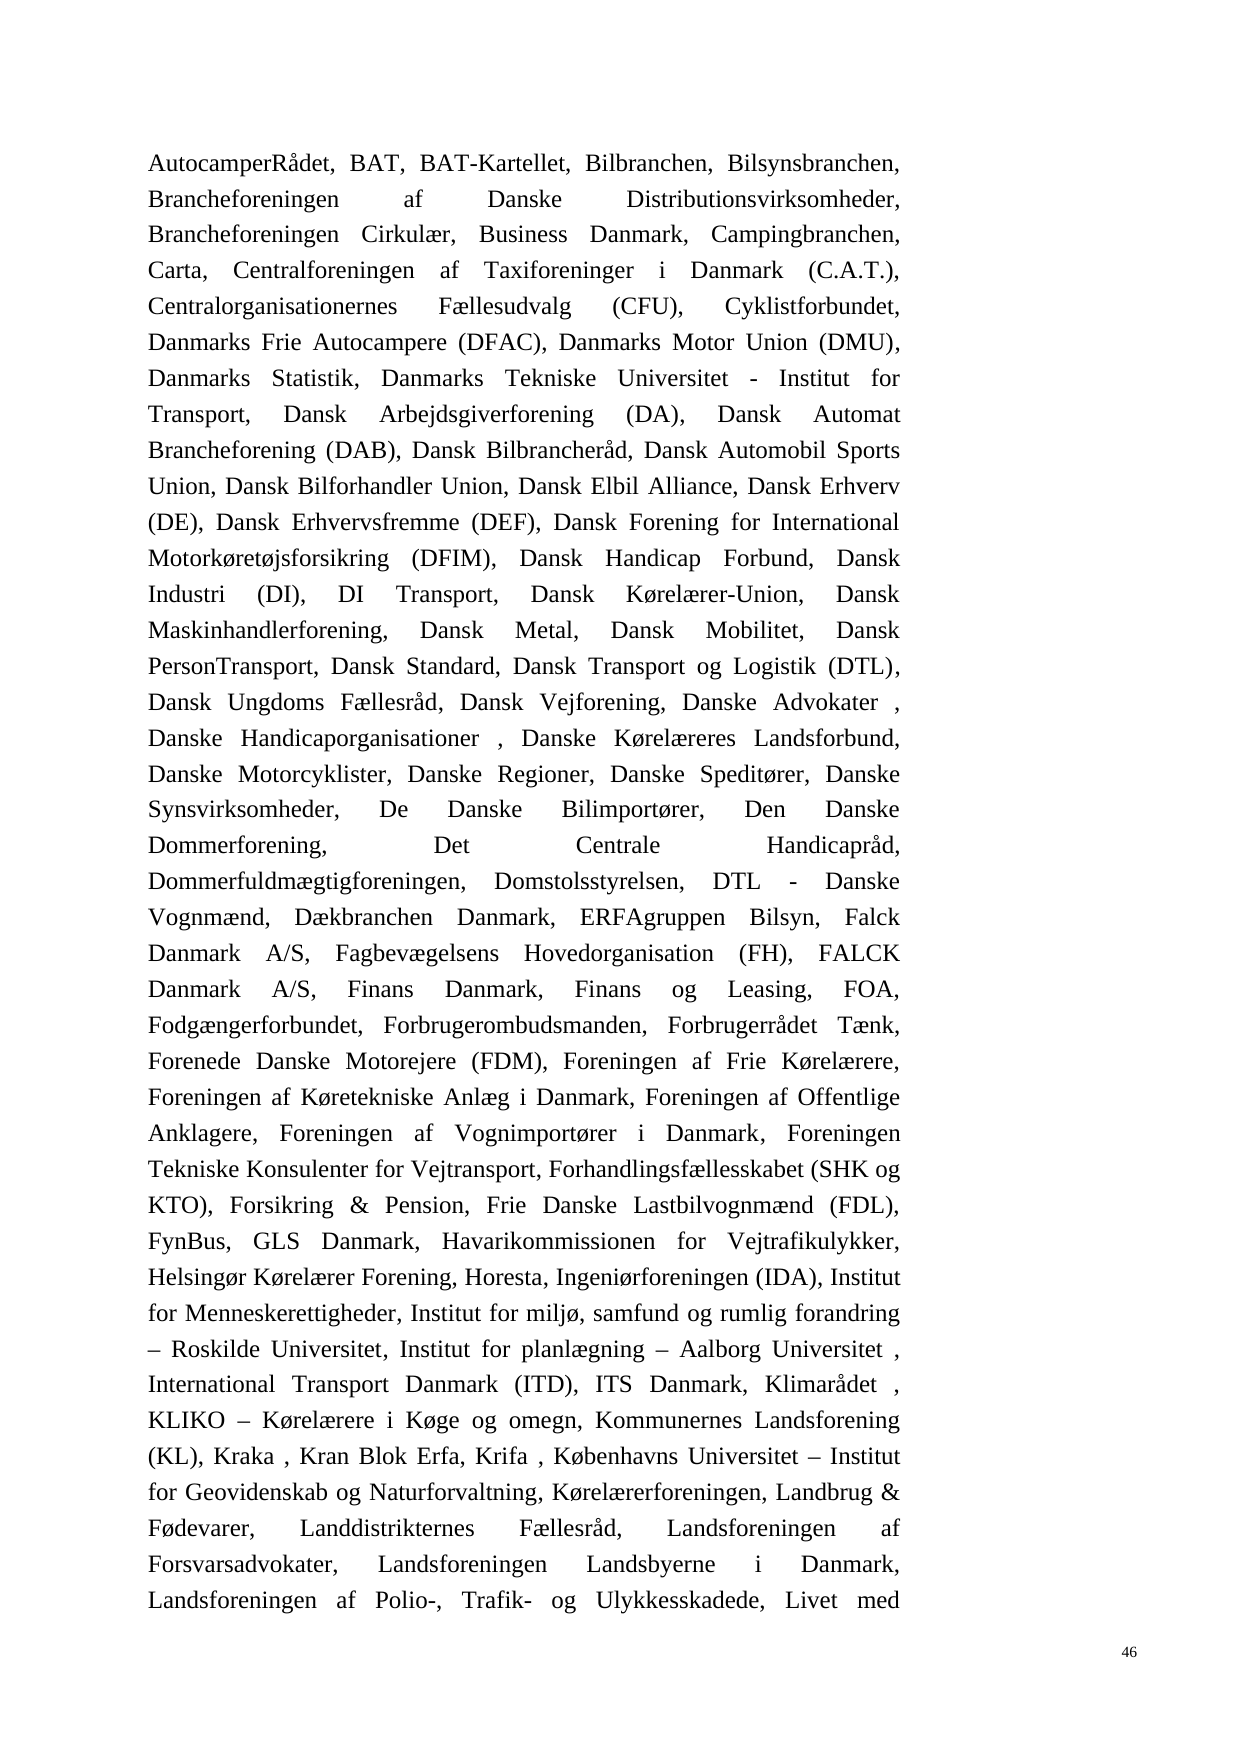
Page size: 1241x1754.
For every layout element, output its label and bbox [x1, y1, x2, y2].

text [148, 148, 901, 1614]
